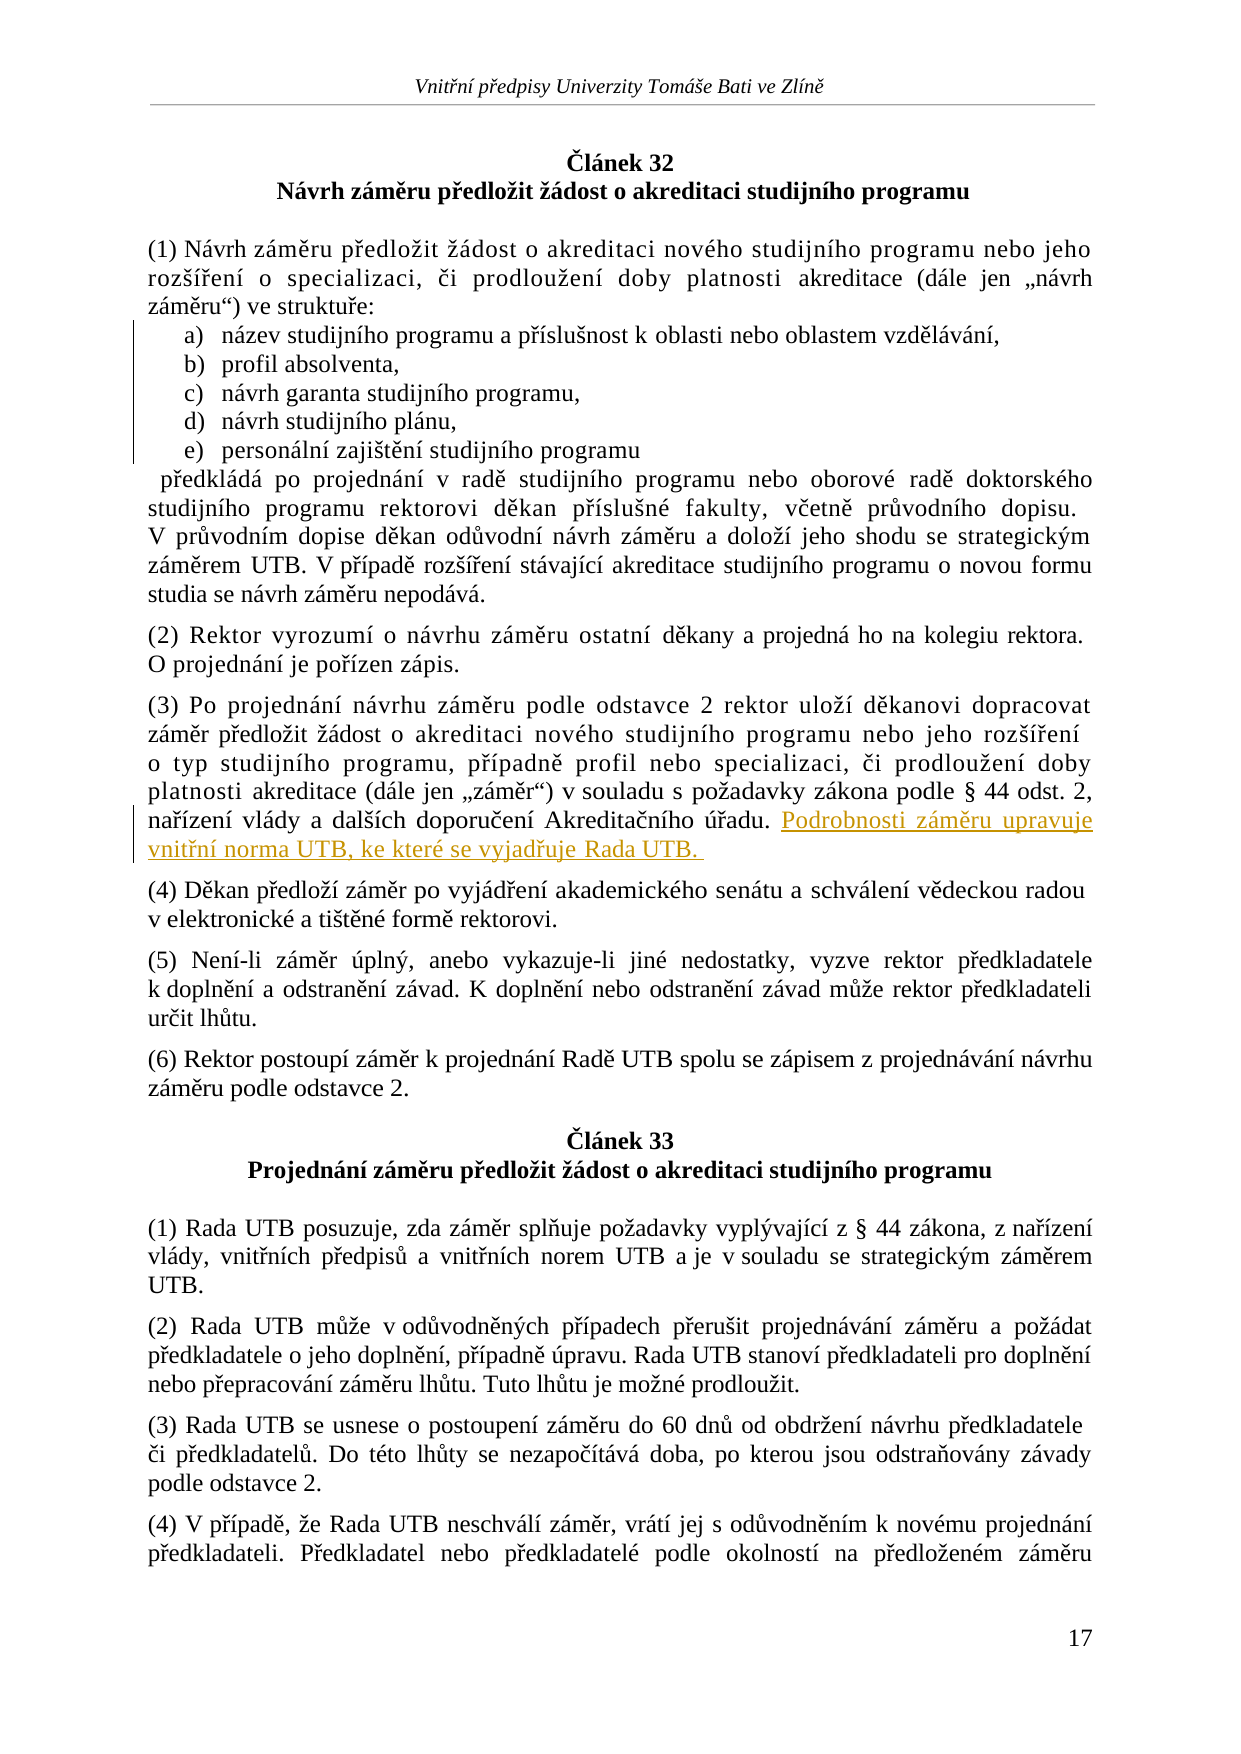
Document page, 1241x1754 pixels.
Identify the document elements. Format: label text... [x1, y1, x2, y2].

text (5) Není-li záměr úplný, anebo vykazuje-li jiné nedostatky, vyzve rektor předkladatele k doplnění a odstranění závad. K doplnění nebo odstranění závad může rektor předkladateli určit lhůtu. [148, 945, 1093, 1031]
text předkládá po projednání v radě studijního programu nebo oborové radě doktorského studijního programu rektorovi děkan příslušné fakulty, včetně průvodního dopisu. V průvodním dopise děkan odůvodní návrh záměru a doloží jeho shodu se strategickým záměrem UTB. V případě rozšíření stávající akreditace studijního programu o novou formu studia se návrh záměru nepodává. [148, 464, 1093, 608]
list (1) Rada UTB posuzuje, zda záměr splňuje požadavky vyplývající z § 44 zákona, z nařízení vlády, vnitřních předpisů a vnitřních norem UTB a je v souladu se strategickým záměrem UTB. [148, 1213, 1093, 1299]
text (3) Po projednání návrhu záměru podle odstavce 2 rektor uloží děkanovi dopracovat záměr předložit žádost o akreditaci nového studijního programu nebo jeho rozšíření o typ studijního programu, případně profil nebo specializaci, či prodloužení doby platnosti akreditace (dále jen „záměr“) v souladu s požadavky zákona podle § 44 odst. 2, nařízení vlády a dalších doporučení Akreditačního úřadu. [148, 690, 1093, 863]
list návrh studijního plánu, [184, 406, 1093, 435]
list návrh garanta studijního programu, [184, 378, 1093, 406]
text Článek 33 [148, 1126, 1093, 1155]
text (6) Rektor postoupí záměr k projednání Radě UTB spolu se zápisem z projednávání návrhu záměru podle odstavce 2. [148, 1044, 1093, 1101]
text (2) Rada UTB může v odůvodněných případech přerušit projednávání záměru a požádat předkladatele o jeho doplnění, případně úpravu. Rada UTB stanoví předkladateli pro doplnění nebo přepracování záměru lhůtu. Tuto lhůtu je možné prodloužit. [148, 1311, 1093, 1398]
list profil absolventa, [184, 349, 1093, 378]
list personální zajištění studijního programu [184, 435, 1093, 464]
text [148, 1509, 1093, 1566]
text (1) Návrh záměru předložit žádost o akreditaci nového studijního programu nebo jeho rozšíření o specializaci, či prodloužení doby platnosti akreditace (dále jen „návrh záměru“) ve struktuře: [148, 234, 1093, 320]
list název studijního programu a příslušnost k oblasti nebo oblastem vzdělávání, [184, 320, 1093, 349]
text Článek 32 [148, 148, 1093, 176]
text (4) Děkan předloží záměr po vyjádření akademického senátu a schválení vědeckou radou v elektronické a tištěné formě rektorovi. [148, 875, 1093, 933]
text (2) Rektor vyrozumí o návrhu záměru ostatní děkany a projedná ho na kolegiu rektora. O projednání je pořízen zápis. [148, 620, 1093, 678]
text Návrh záměru předložit žádost o akreditaci studijního programu [148, 176, 1093, 205]
text Projednání záměru předložit žádost o akreditaci studijního programu [148, 1155, 1093, 1184]
text (3) Rada UTB se usnese o postoupení záměru do 60 dnů od obdržení návrhu předkladatele či předkladatelů. Do této lhůty se nezapočítává doba, po kterou jsou odstraňovány závady podle odstavce 2. [148, 1410, 1093, 1496]
